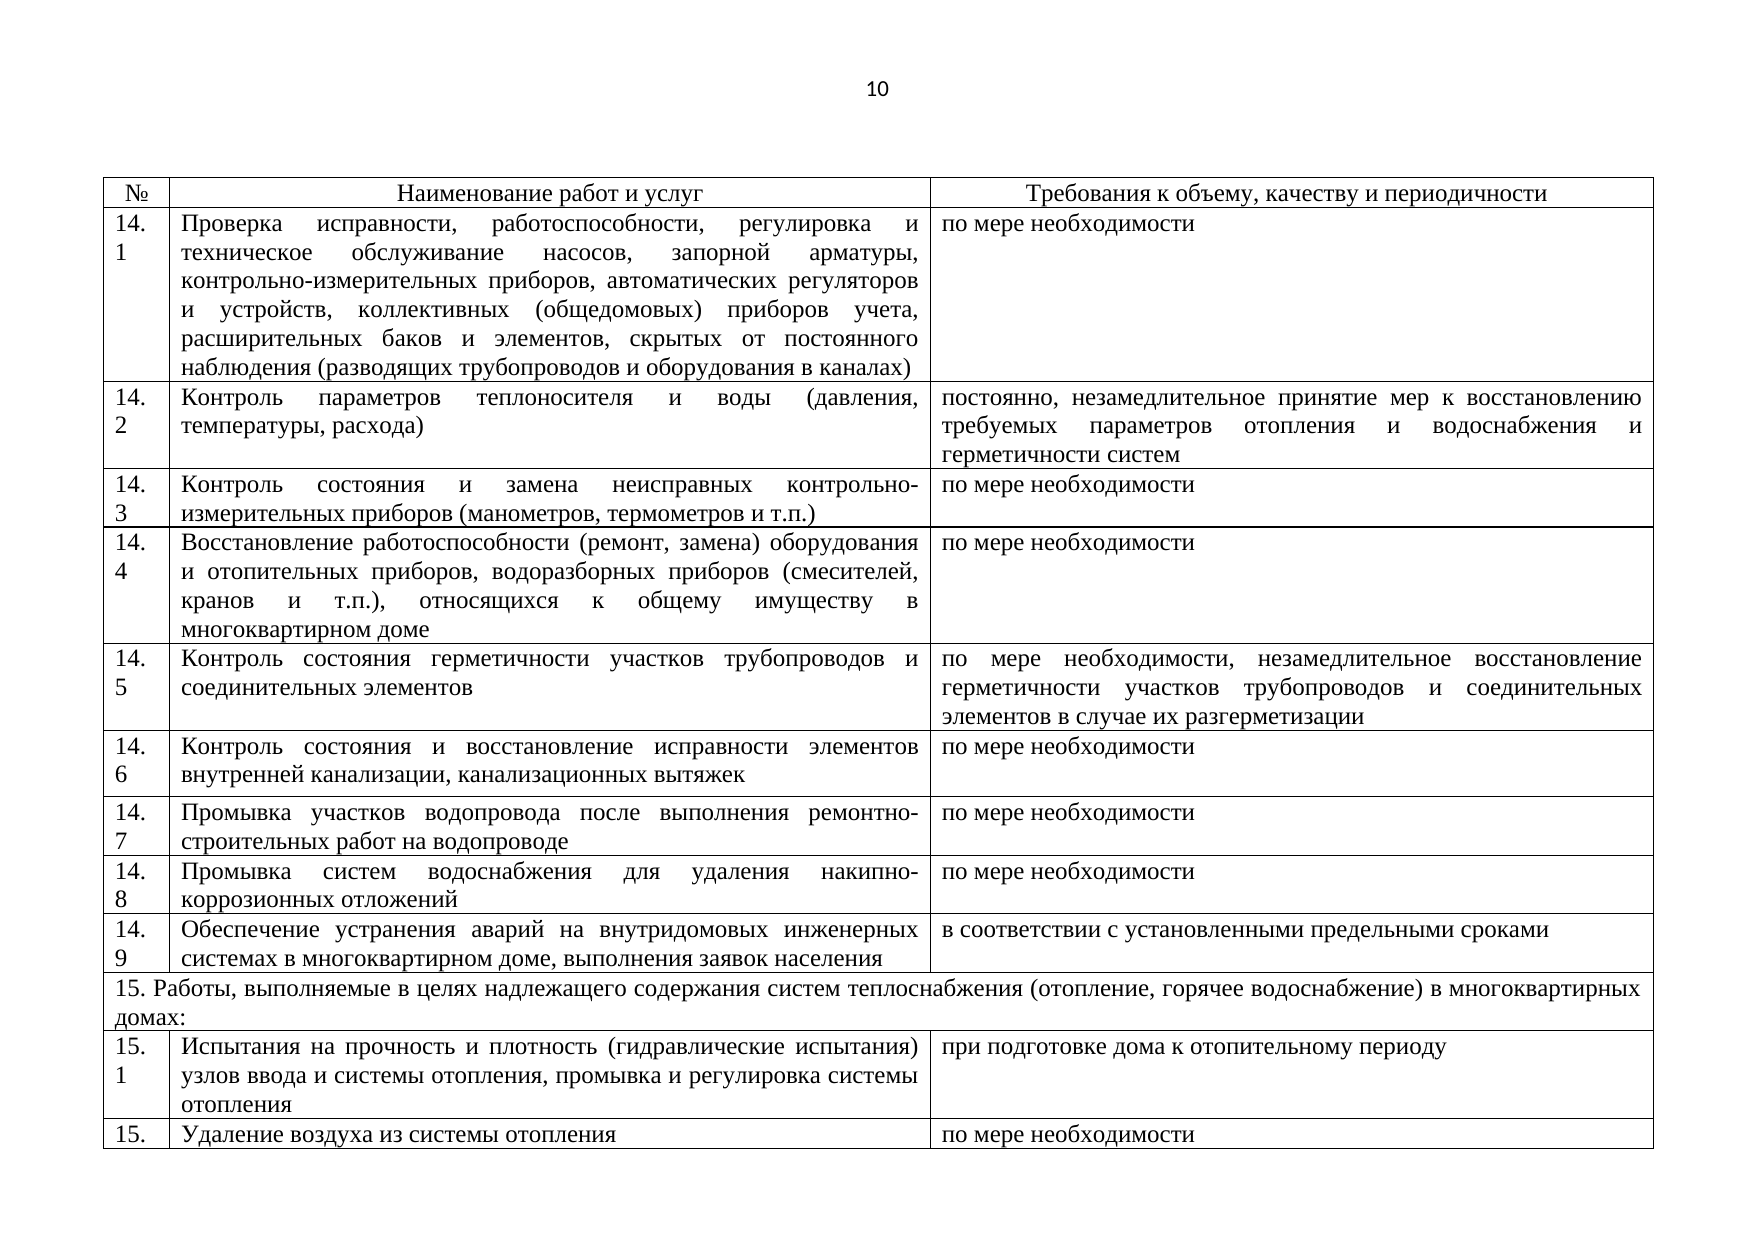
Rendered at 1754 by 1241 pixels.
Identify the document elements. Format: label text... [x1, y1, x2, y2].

table_cell по мере необходимости [931, 731, 1653, 796]
table_cell Контроль состояния и замена неисправных контрольно-измерительных приборов (манометров, термометров и т.п.) [170, 469, 930, 526]
table_cell Испытания на прочность и плотность (гидравлические испытания) узлов ввода и системы отопления, промывка и регулировка системы отопления [170, 1031, 930, 1118]
table_cell по мере необходимости [931, 208, 1653, 381]
table_cell постоянно, незамедлительное принятие мер к восстановлению требуемых параметров отопления и водоснабжения и герметичности систем [931, 382, 1653, 468]
table_cell 14.8 [104, 856, 169, 913]
table_cell Удаление воздуха из системы отопления [170, 1119, 930, 1147]
table_cell 14.5 [104, 644, 169, 730]
table_header Требования к объему, качеству и периодичности [931, 178, 1653, 207]
table_cell Контроль состояния герметичности участков трубопроводов и соединительных элементов [170, 644, 930, 730]
table_cell Промывка участков водопровода после выполнения ремонтно-строительных работ на водопроводе [170, 797, 930, 855]
table_cell 14.2 [104, 382, 169, 468]
table_header № [104, 178, 169, 207]
table_cell Обеспечение устранения аварий на внутридомовых инженерных системах в многоквартирном доме, выполнения заявок населения [170, 914, 930, 972]
table_cell 14.6 [104, 731, 169, 796]
table_cell 15.2 [104, 1119, 169, 1147]
table_cell Контроль состояния и восстановление исправности элементов внутренней канализации, канализационных вытяжек [170, 731, 930, 796]
table_cell по мере необходимости [931, 797, 1653, 855]
table_header Наименование работ и услуг [170, 178, 930, 207]
table_cell по мере необходимости [931, 1119, 1653, 1147]
table_cell по мере необходимости, незамедлительное восстановление герметичности участков трубопроводов и соединительных элементов в случае их разгерметизации [931, 644, 1653, 730]
table_cell 15. Работы, выполняемые в целях надлежащего содержания систем теплоснабжения (отопление, горячее водоснабжение) в многоквартирных домах: [104, 973, 1653, 1030]
table_cell 15.1 [104, 1031, 169, 1118]
table_cell 14.9 [104, 914, 169, 972]
table_cell 14.1 [104, 208, 169, 381]
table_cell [931, 1031, 1653, 1118]
table_cell Проверка исправности, работоспособности, регулировка и техническое обслуживание насосов, запорной арматуры, контрольно-измерительных приборов, автоматических регуляторов и устройств, коллективных (общедомовых) приборов учета, расширительных баков и элементов, скрытых от постоянного наблюдения (разводящих трубопроводов и оборудования в каналах) [170, 208, 930, 381]
table_cell Контроль параметров теплоносителя и воды (давления, температуры, расхода) [170, 382, 930, 468]
table_cell по мере необходимости [931, 469, 1653, 526]
table_cell 14.4 [104, 528, 169, 642]
table_cell 14.3 [104, 469, 169, 526]
table_cell 14.7 [104, 797, 169, 855]
table_cell по мере необходимости [931, 528, 1653, 642]
table_cell Промывка систем водоснабжения для удаления накипно-коррозионных отложений [170, 856, 930, 913]
table_cell Восстановление работоспособности (ремонт, замена) оборудования и отопительных приборов, водоразборных приборов (смесителей, кранов и т.п.), относящихся к общему имуществу в многоквартирном доме [170, 528, 930, 642]
table_cell по мере необходимости [931, 856, 1653, 913]
table_cell в соответствии с установленными предельными сроками [931, 914, 1653, 972]
